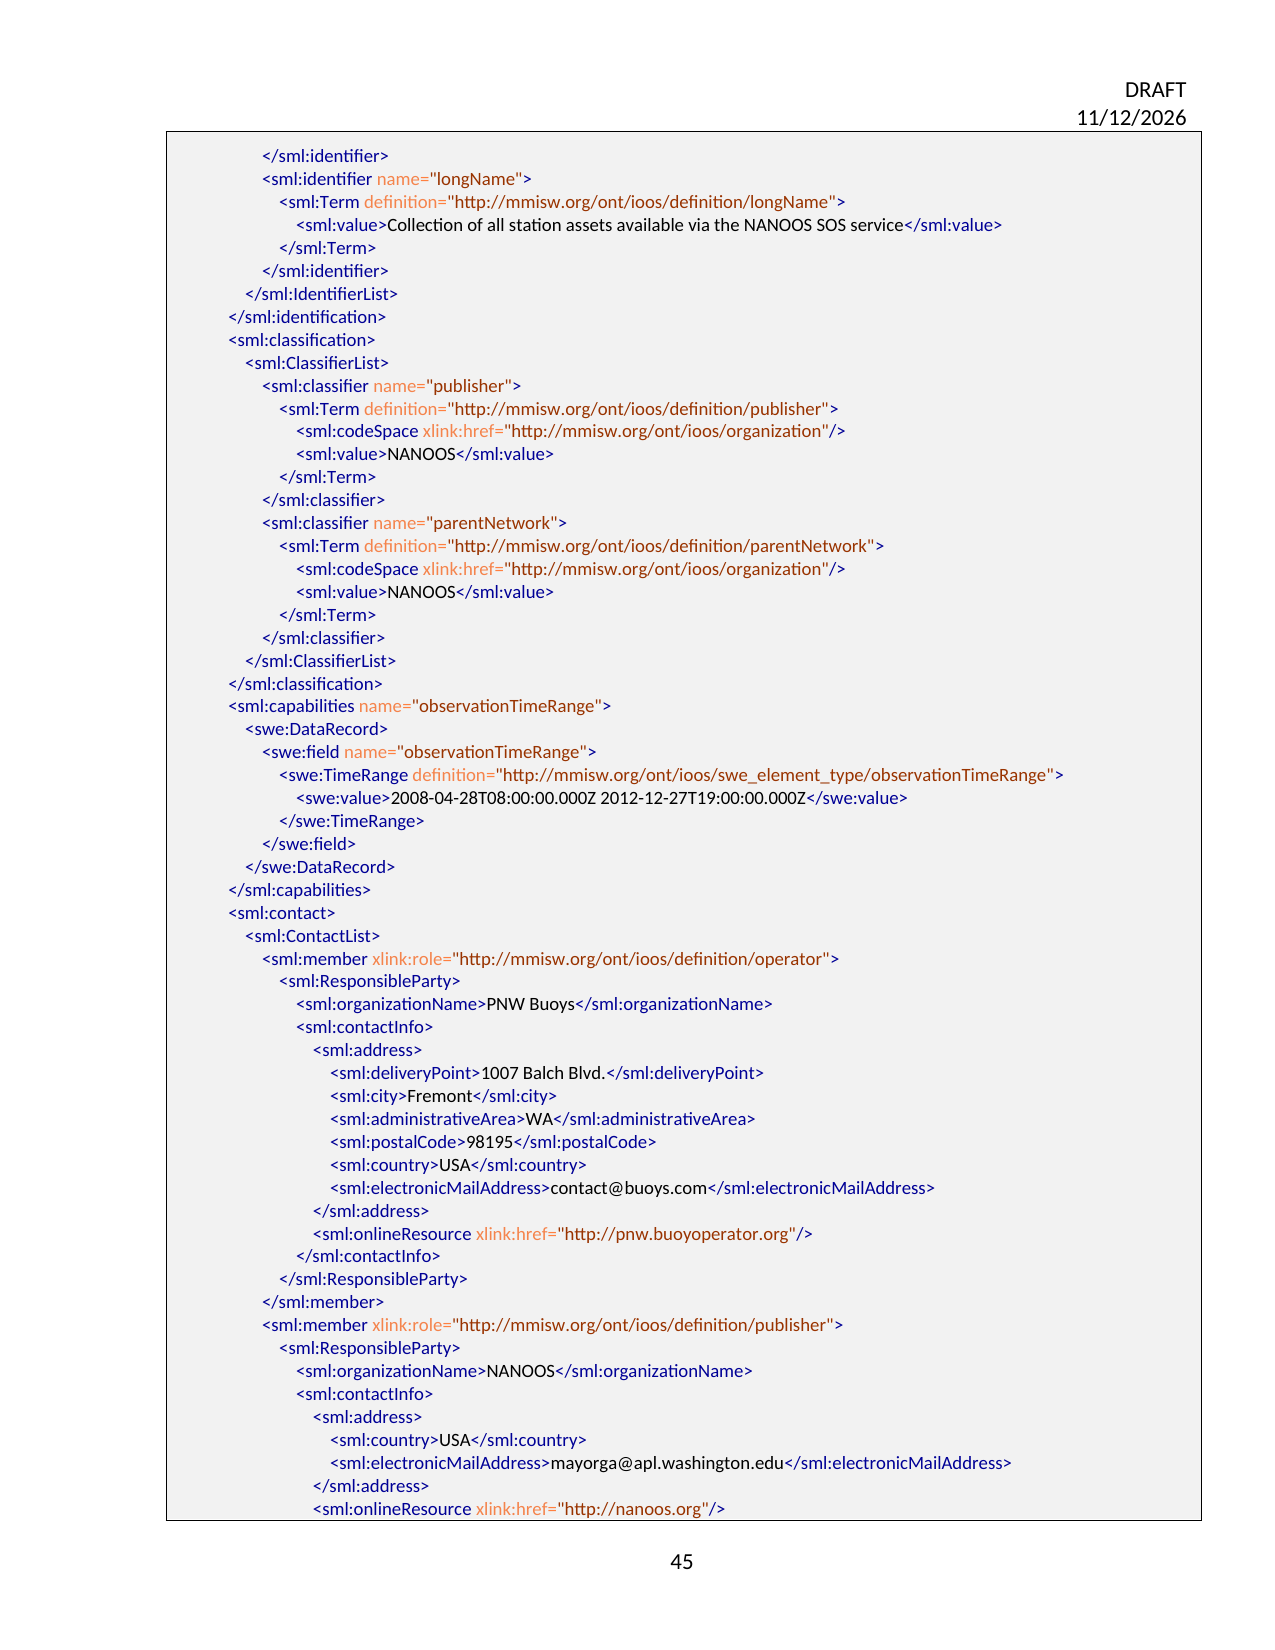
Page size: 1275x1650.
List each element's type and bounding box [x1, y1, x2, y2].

table_header [167, 132, 1201, 1519]
